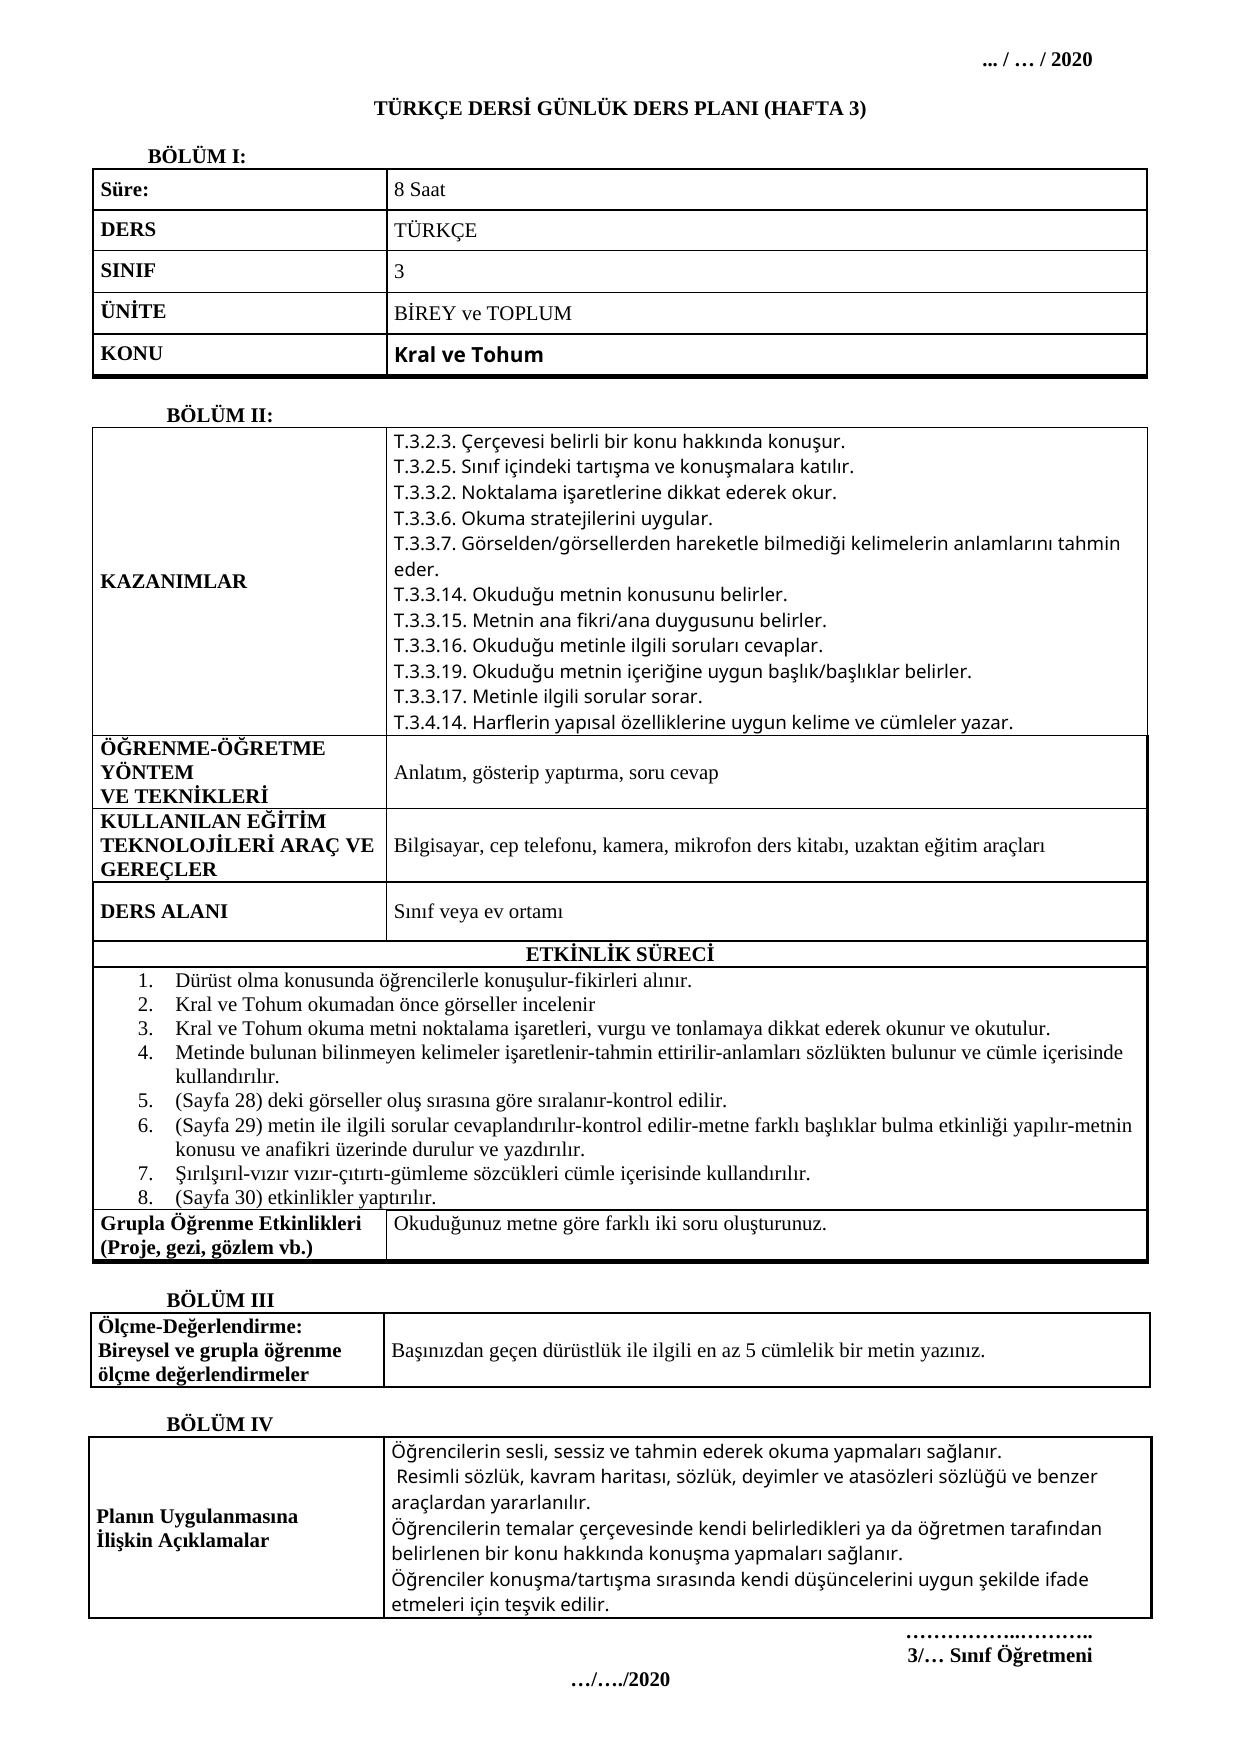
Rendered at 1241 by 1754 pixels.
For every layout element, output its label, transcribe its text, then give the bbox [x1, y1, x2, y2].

subtitle BÖLÜM III [148, 1288, 1092, 1312]
table_header 8 Saat [388, 170, 1146, 209]
table_header Öğrencilerin sesli, sessiz ve tahmin ederek okuma yapmaları sağlanır. Resimli sözlük, kavram haritası, sözlük, deyimler ve atasözleri sözlüğü ve benzer araçlardan yararlanılır. Öğrencilerin temalar çerçevesinde kendi belirledikleri ya da öğretmen tarafından belirlenen bir konu hakkında konuşma yapmaları sağlanır. Öğrenciler konuşma/tartışma sırasında kendi düşüncelerini uygun şekilde ifade etmeleri için teşvik edilir. [385, 1438, 1150, 1617]
table_header Süre: [94, 170, 386, 209]
table_header KAZANIMLAR [93, 428, 386, 734]
table_cell KONU [94, 335, 386, 374]
table_cell Kral ve Tohum [388, 335, 1146, 374]
table_cell SINIF [94, 251, 386, 292]
table_cell Anlatım, gösterip yaptırma, soru cevap [387, 736, 1146, 808]
text BÖLÜM II: [148, 403, 1092, 427]
table_cell Grupla Öğrenme Etkinlikleri (Proje, gezi, gözlem vb.) [94, 1210, 386, 1259]
table_cell KULLANILAN EĞİTİM TEKNOLOJİLERİ ARAÇ VE GEREÇLER [93, 809, 386, 881]
subtitle BÖLÜM IV [148, 1412, 1092, 1436]
table_cell Dürüst olma konusunda öğrencilerle konuşulur-fikirleri alınır. Kral ve Tohum okumadan önce görseller incelenir Kral ve Tohum okuma metni noktalama işaretleri, vurgu ve tonlamaya dikkat ederek okunur ve okutulur. Metinde bulunan bilinmeyen kelimeler işaretlenir-tahmin ettirilir-anlamları sözlükten bulunur ve cümle içerisinde kullandırılır. (Sayfa 28) deki görseller oluş sırasına göre sıralanır-kontrol edilir. (Sayfa 29) metin ile ilgili sorular cevaplandırılır-kontrol edilir-metne farklı başlıklar bulma etkinliği yapılır-metnin konusu ve anafikri üzerinde durulur ve yazdırılır. Şırılşırıl-vızır vızır-çıtırtı-gümleme sözcükleri cümle içerisinde kullandırılır. (Sayfa 30) etkinlikler yaptırılır. [94, 968, 1146, 1209]
text BÖLÜM I: [148, 143, 1092, 168]
table_cell ÖĞRENME-ÖĞRETME YÖNTEM VE TEKNİKLERİ [93, 736, 386, 808]
text …/…./2020 [148, 1667, 1092, 1691]
text TÜRKÇE DERSİ GÜNLÜK DERS PLANI (HAFTA 3) [148, 95, 1092, 119]
table_cell TÜRKÇE [388, 211, 1146, 250]
table_cell Okuduğunuz metne göre farklı iki soru oluşturunuz. [387, 1211, 1146, 1259]
table_header Ölçme-Değerlendirme: Bireysel ve grupla öğrenme ölçme değerlendirmeler [92, 1314, 383, 1386]
table_cell 3 [388, 251, 1146, 292]
table_cell BİREY ve TOPLUM [388, 293, 1146, 333]
table_header Başınızdan geçen dürüstlük ile ilgili en az 5 cümlelik bir metin yazınız. [385, 1314, 1149, 1386]
text ……………..……….. [148, 1619, 1092, 1643]
text 3/… Sınıf Öğretmeni [148, 1643, 1092, 1667]
table_header Planın Uygulanmasına İlişkin Açıklamalar [90, 1438, 383, 1617]
table_cell ETKİNLİK SÜRECİ [94, 942, 1146, 966]
text ... / … / 2020 [148, 47, 1092, 71]
table_cell DERS ALANI [94, 883, 386, 940]
table_header T.3.2.3. Çerçevesi belirli bir konu hakkında konuşur. T.3.2.5. Sınıf içindeki tartışma ve konuşmalara katılır. T.3.3.2. Noktalama işaretlerine dikkat ederek okur. T.3.3.6. Okuma stratejilerini uygular. T.3.3.7. Görselden/görsellerden hareketle bilmediği kelimelerin anlamlarını tahmin eder. T.3.3.14. Okuduğu metnin konusunu belirler. T.3.3.15. Metnin ana fikri/ana duygusunu belirler. T.3.3.16. Okuduğu metinle ilgili soruları cevaplar. T.3.3.19. Okuduğu metnin içeriğine uygun başlık/başlıklar belirler. T.3.3.17. Metinle ilgili sorular sorar. T.3.4.14. Harflerin yapısal özelliklerine uygun kelime ve cümleler yazar. [387, 428, 1147, 734]
table_cell Sınıf veya ev ortamı [387, 883, 1146, 940]
table_cell ÜNİTE [94, 293, 386, 333]
table_cell Bilgisayar, cep telefonu, kamera, mikrofon ders kitabı, uzaktan eğitim araçları [387, 809, 1146, 881]
table_cell DERS [94, 211, 386, 250]
